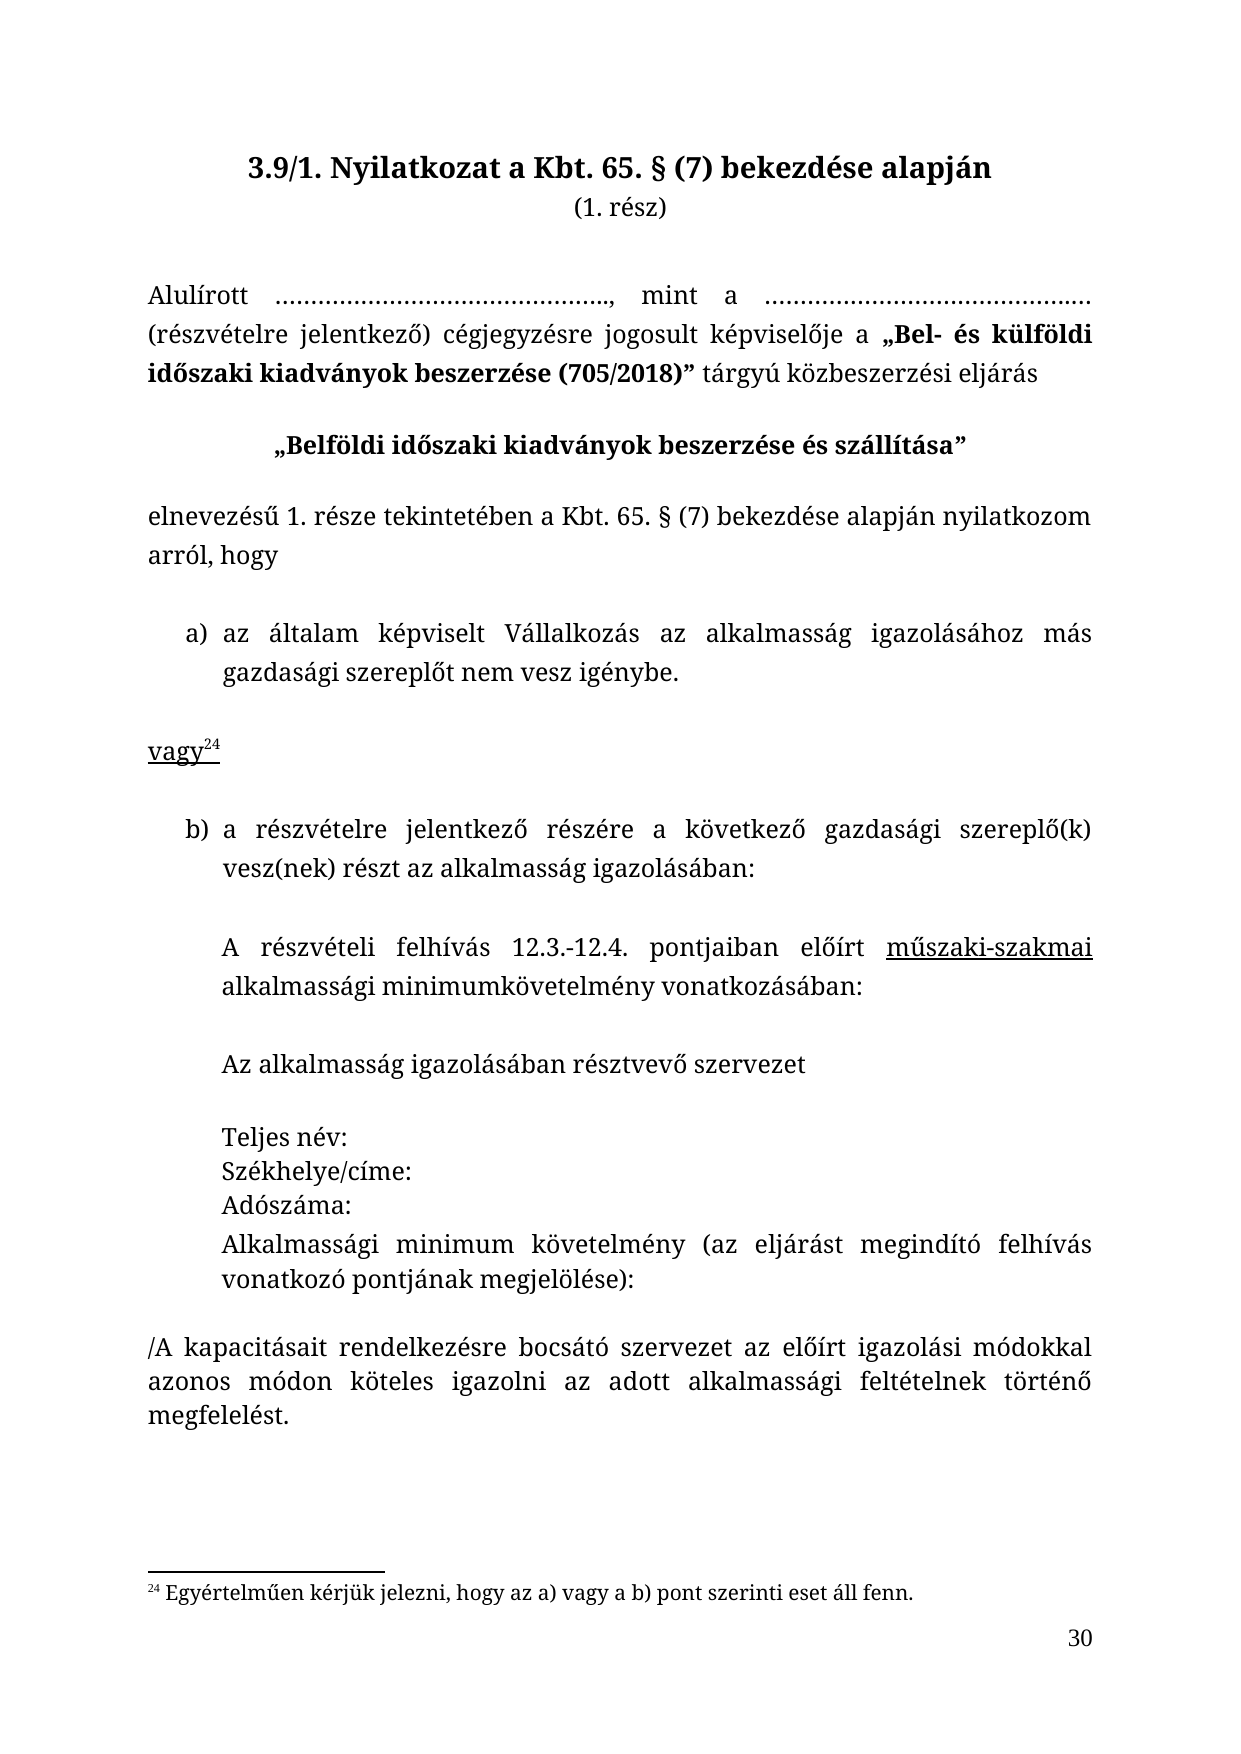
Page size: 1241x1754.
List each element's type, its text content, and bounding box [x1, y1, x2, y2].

text Alulírott ……………………………………….., mint a …………………………………….… (részvételre jelentkező) cégjegyzésre jogosult képviselője a „Bel- és külföldi időszaki kiadványok beszerzése (705/2018)” tárgyú közbeszerzési eljárás [148, 277, 1093, 390]
text Székhelye/címe: [221, 1154, 1093, 1188]
text Az alkalmasság igazolásában résztvevő szervezet [221, 1047, 1093, 1081]
list a részvételre jelentkező részére a következő gazdasági szereplő(k) vesz(nek) részt az alkalmasság igazolásában: [185, 812, 1093, 885]
text „Belföldi időszaki kiadványok beszerzése és szállítása” [148, 434, 1093, 459]
text 3.9/1. Nyilatkozat a Kbt. 65. § (7) bekezdése alapján (1. rész) [148, 148, 1093, 224]
text /A kapacitásait rendelkezésre bocsátó szervezet az előírt igazolási módokkal azonos módon köteles igazolni az adott alkalmassági feltételnek történő megfelelést. [148, 1329, 1093, 1432]
list az általam képviselt Vállalkozás az alkalmasság igazolásához más gazdasági szereplőt nem vesz igénybe. [185, 616, 1093, 689]
text elnevezésű 1. része tekintetében a Kbt. 65. § (7) bekezdése alapján nyilatkozom arról, hogy [148, 498, 1093, 572]
text vagy [148, 733, 1093, 767]
text Adószáma: [221, 1188, 1093, 1222]
text A részvételi felhívás 12.3.-12.4. pontjaiban előírt műszaki-szakmai alkalmassági minimumkövetelmény vonatkozásában: [221, 929, 1093, 1002]
text Alkalmassági minimum követelmény (az eljárást megindító felhívás vonatkozó pontjának megjelölése): [221, 1227, 1093, 1295]
text Teljes név: [221, 1120, 1093, 1154]
